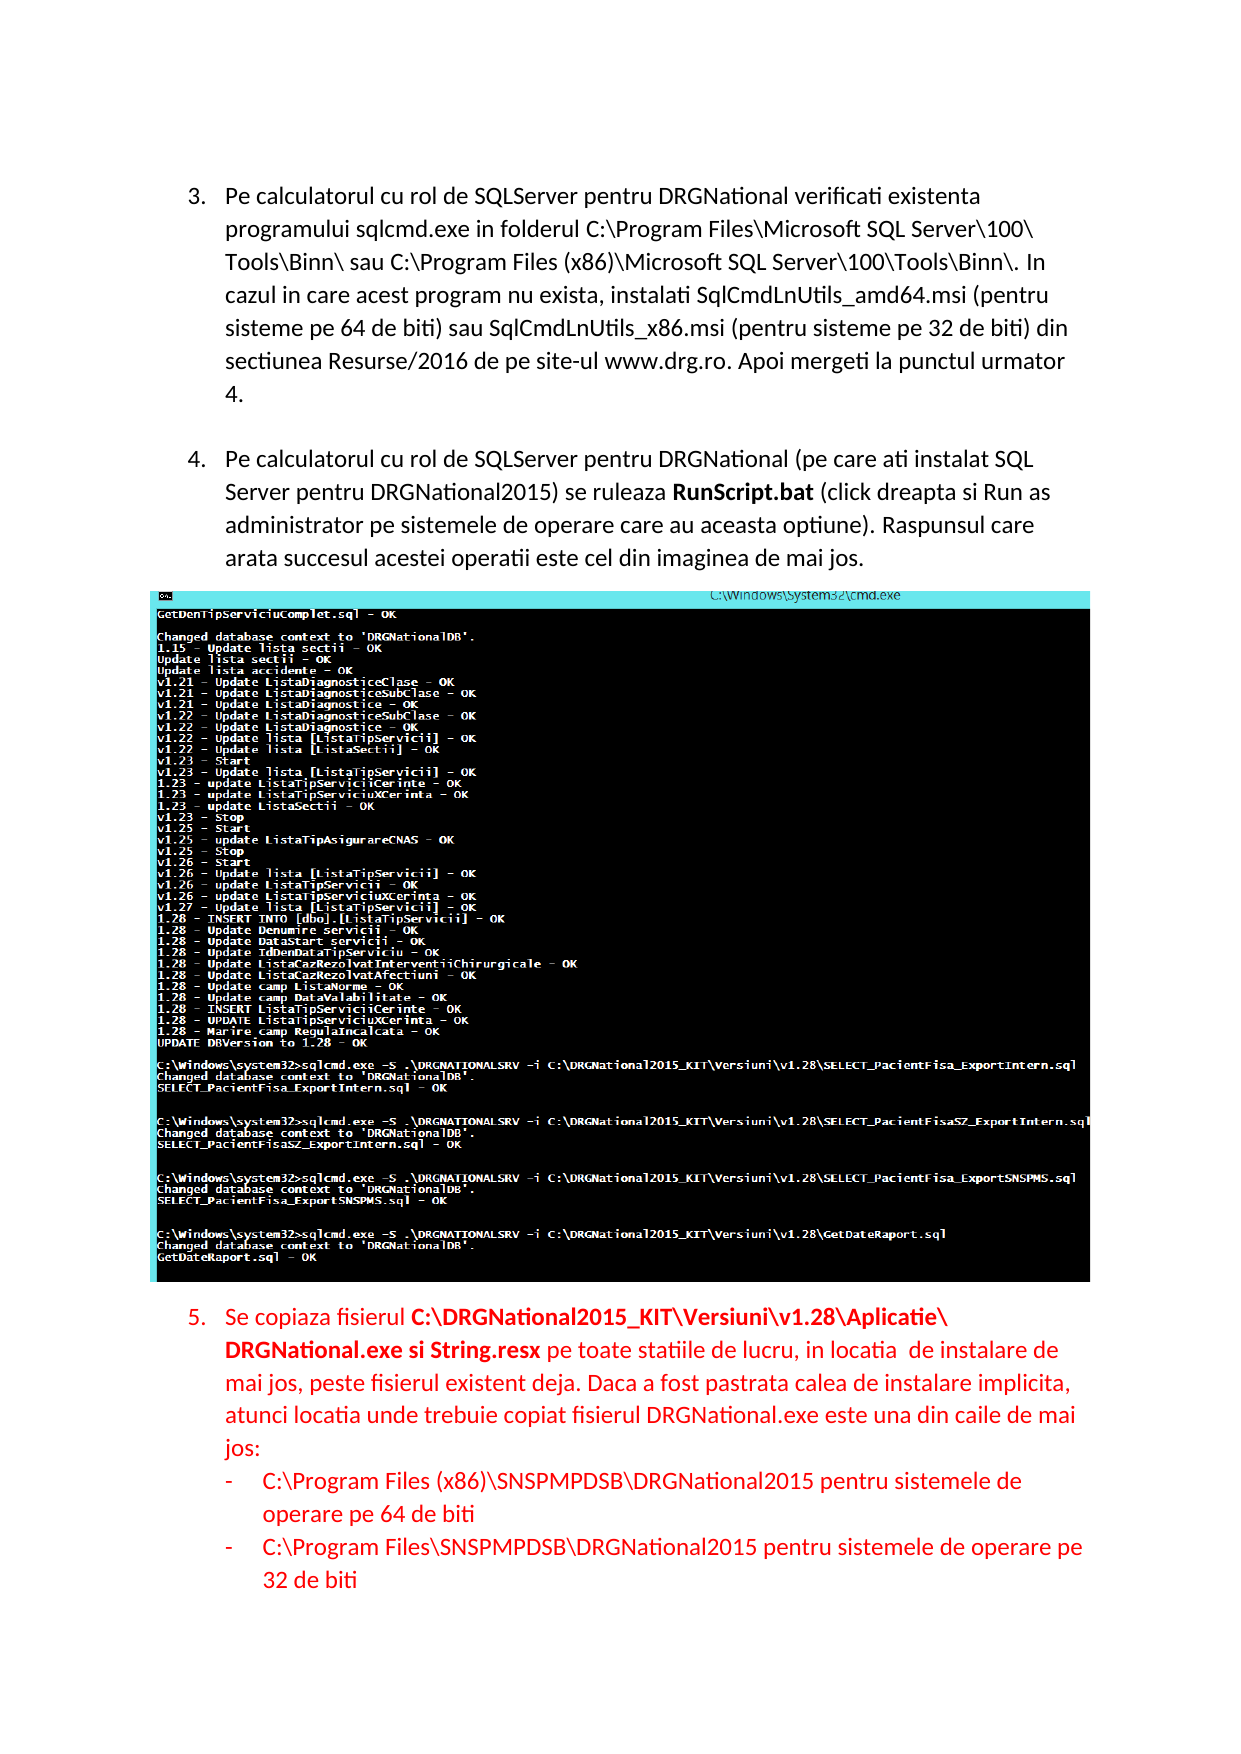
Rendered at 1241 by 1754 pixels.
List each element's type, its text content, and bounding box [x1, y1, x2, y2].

list Se copiaza fisierul C:\DRGNational2015_KIT\Versiuni\v1.28\Aplicatie\DRGNational.exe si String.resx pe toate statiile de lucru, in locatia de instalare de mai jos, peste fisierul existent deja. Daca a fost pastrata calea de instalare implicita, atunci locatia unde trebuie copiat fisierul DRGNational.exe este una din caile de mai jos: [187, 1301, 1090, 1463]
list C:\Program Files (x86)\SNSPMPDSB\DRGNational2015 pentru sistemele de operare pe 64 de biti [225, 1465, 1090, 1529]
list Pe calculatorul cu rol de SQLServer pentru DRGNational (pe care ati instalat SQL Server pentru DRGNational2015) se ruleaza RunScript.bat (click dreapta si Run as administrator pe sistemele de operare care au aceasta optiune). Raspunsul care arata succesul acestei operatii este cel din imaginea de mai jos. [187, 443, 1090, 573]
list Pe calculatorul cu rol de SQLServer pentru DRGNational verificati existenta programului sqlcmd.exe in folderul C:\Program Files\Microsoft SQL Server\100\Tools\Binn\ sau C:\Program Files (x86)\Microsoft SQL Server\100\Tools\Binn\. In cazul in care acest program nu exista, instalati SqlCmdLnUtils_amd64.msi (pentru sisteme pe 64 de biti) sau SqlCmdLnUtils_x86.msi (pentru sisteme pe 32 de biti) din sectiunea Resurse/2016 de pe site-ul www.drg.ro. Apoi mergeti la punctul urmator 4. [187, 180, 1090, 408]
picture [150, 591, 1091, 1282]
list C:\Program Files\SNSPMPDSB\DRGNational2015 pentru sistemele de operare pe 32 de biti [225, 1531, 1090, 1595]
